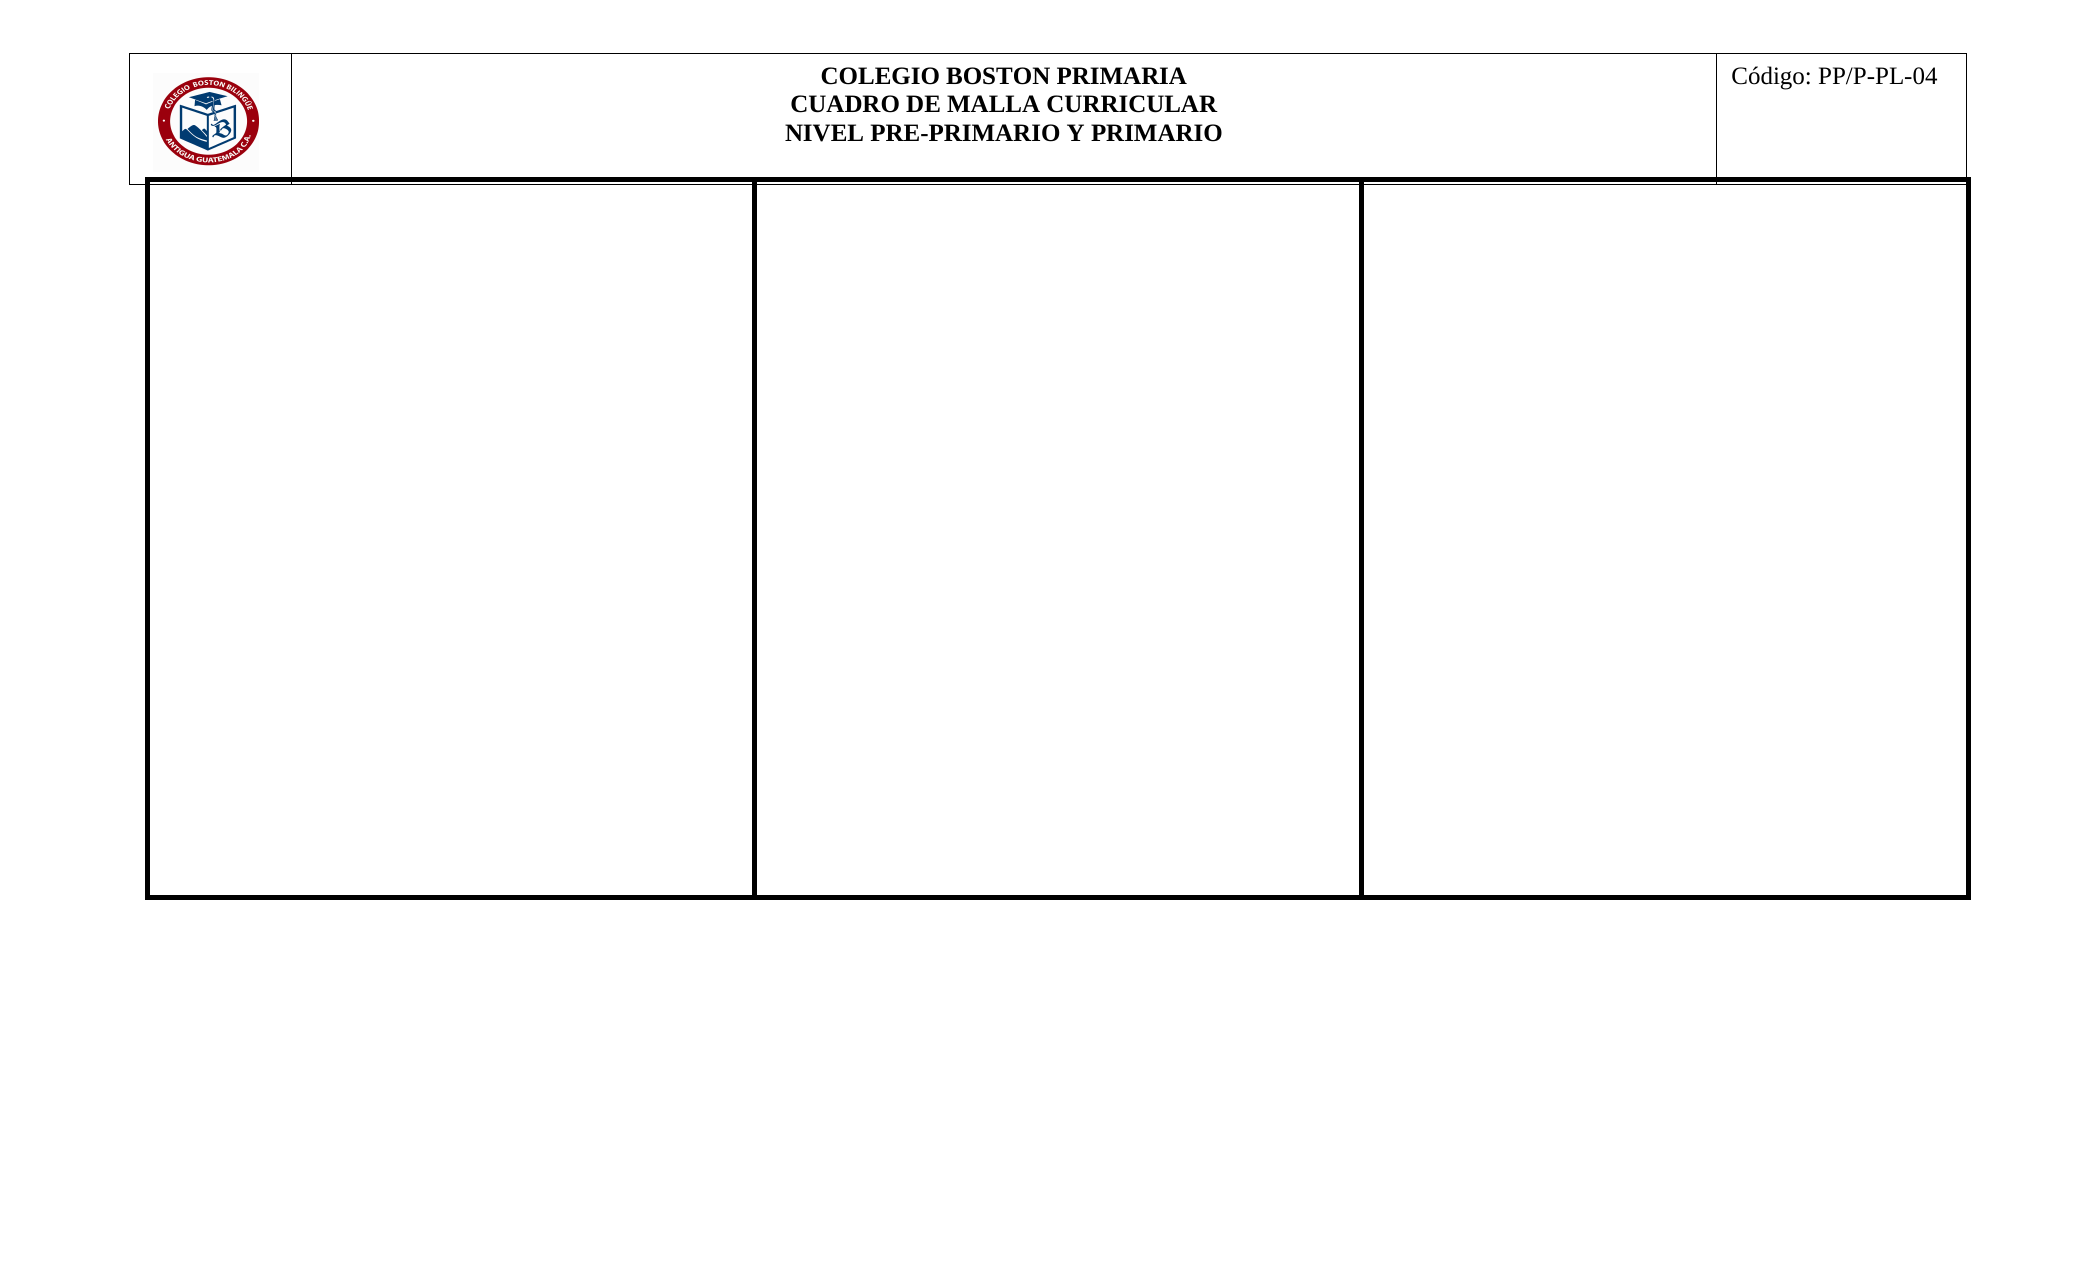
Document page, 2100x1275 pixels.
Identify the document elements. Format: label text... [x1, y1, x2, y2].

picture [153, 73, 259, 172]
table_header [757, 182, 1359, 895]
table_header . [150, 182, 752, 895]
table_header [1364, 182, 1966, 895]
